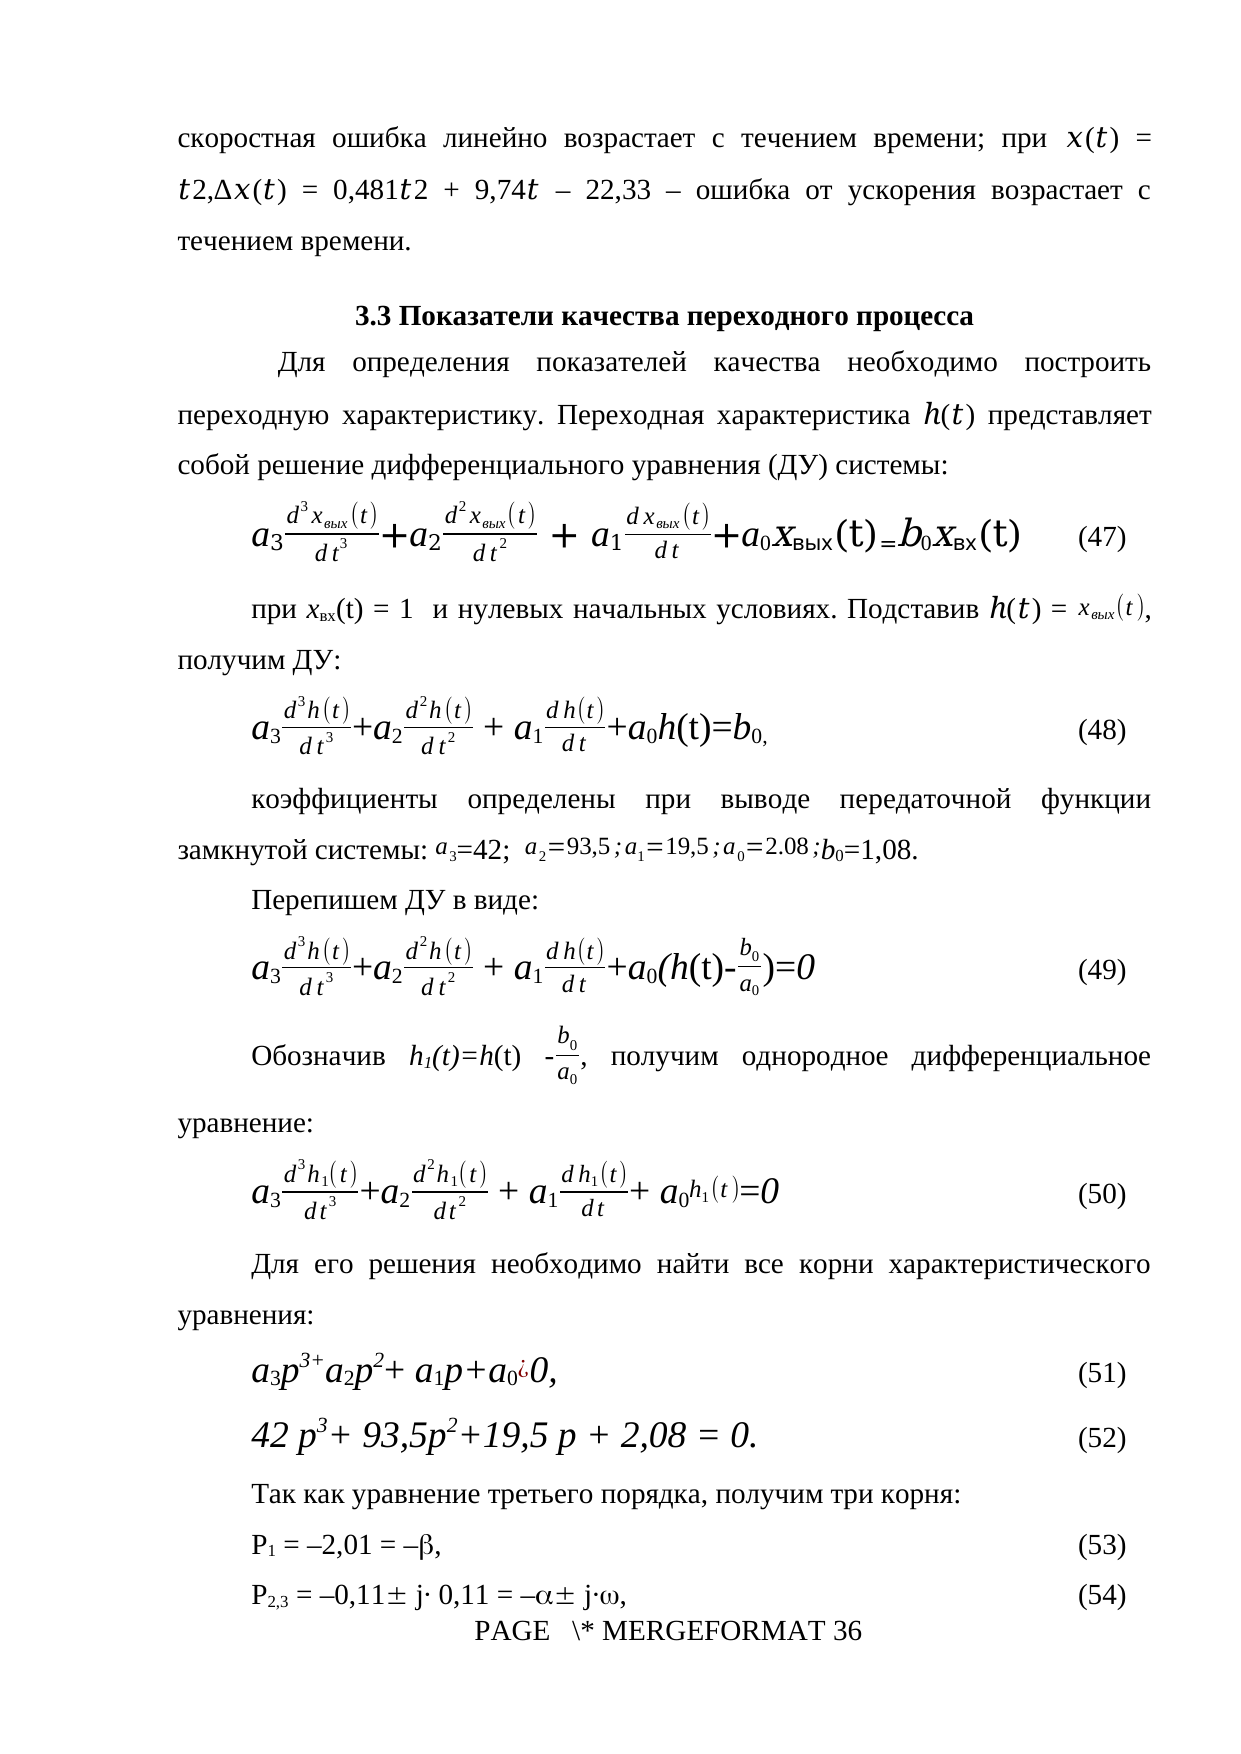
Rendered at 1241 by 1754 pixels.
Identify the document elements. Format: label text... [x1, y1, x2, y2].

text a3+a2 + a1+ a0=0 (50) [177, 1155, 1152, 1225]
text Так как уравнение третьего порядка, получим три корня: [177, 1477, 1152, 1510]
text при xвх(t) = 1 и нулевых начальных условиях. Подставив ℎ(𝑡) = , получим ДУ: [177, 590, 1152, 675]
text коэффициенты определены при выводе передаточной функции замкнутой системы: =42; b0=1,08. [177, 782, 1152, 865]
subtitle 3.3 Показатели качества переходного процесса [177, 298, 1152, 332]
text P2,3 = –0,11 j∙ 0,11 = – j∙, (54) [177, 1577, 1152, 1611]
text Для определения показателей качества необходимо построить переходную характеристику. Переходная характеристика ℎ(𝑡) представляет собой решение дифференциального уравнения (ДУ) системы: [177, 344, 1152, 481]
text P1 = –2,01 = –, (53) [177, 1527, 1152, 1561]
text Перепишем ДУ в виде: [177, 882, 1152, 916]
text a3p3+a2p2+ a1p+a00, (51) [177, 1347, 1152, 1390]
text a3+a2 + a1+a0xвых(t)=b0xвх(t) (47) [177, 497, 1152, 567]
text 42 p3+ 93,5p2+19,5 p + 2,08 = 0. (52) [177, 1412, 1152, 1455]
text a3+a2 + a1+a0(h(t)-)=0 (49) [177, 932, 1152, 1000]
text Для его решения необходимо найти все корни характеристического уравнения: [177, 1247, 1152, 1331]
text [177, 118, 1152, 256]
text Обозначив h1(t)=h(t) -, получим однородное дифференциальное уравнение: [177, 1022, 1152, 1138]
text a3+a2 + a1+a0h(t)=b0, (48) [177, 692, 1152, 760]
